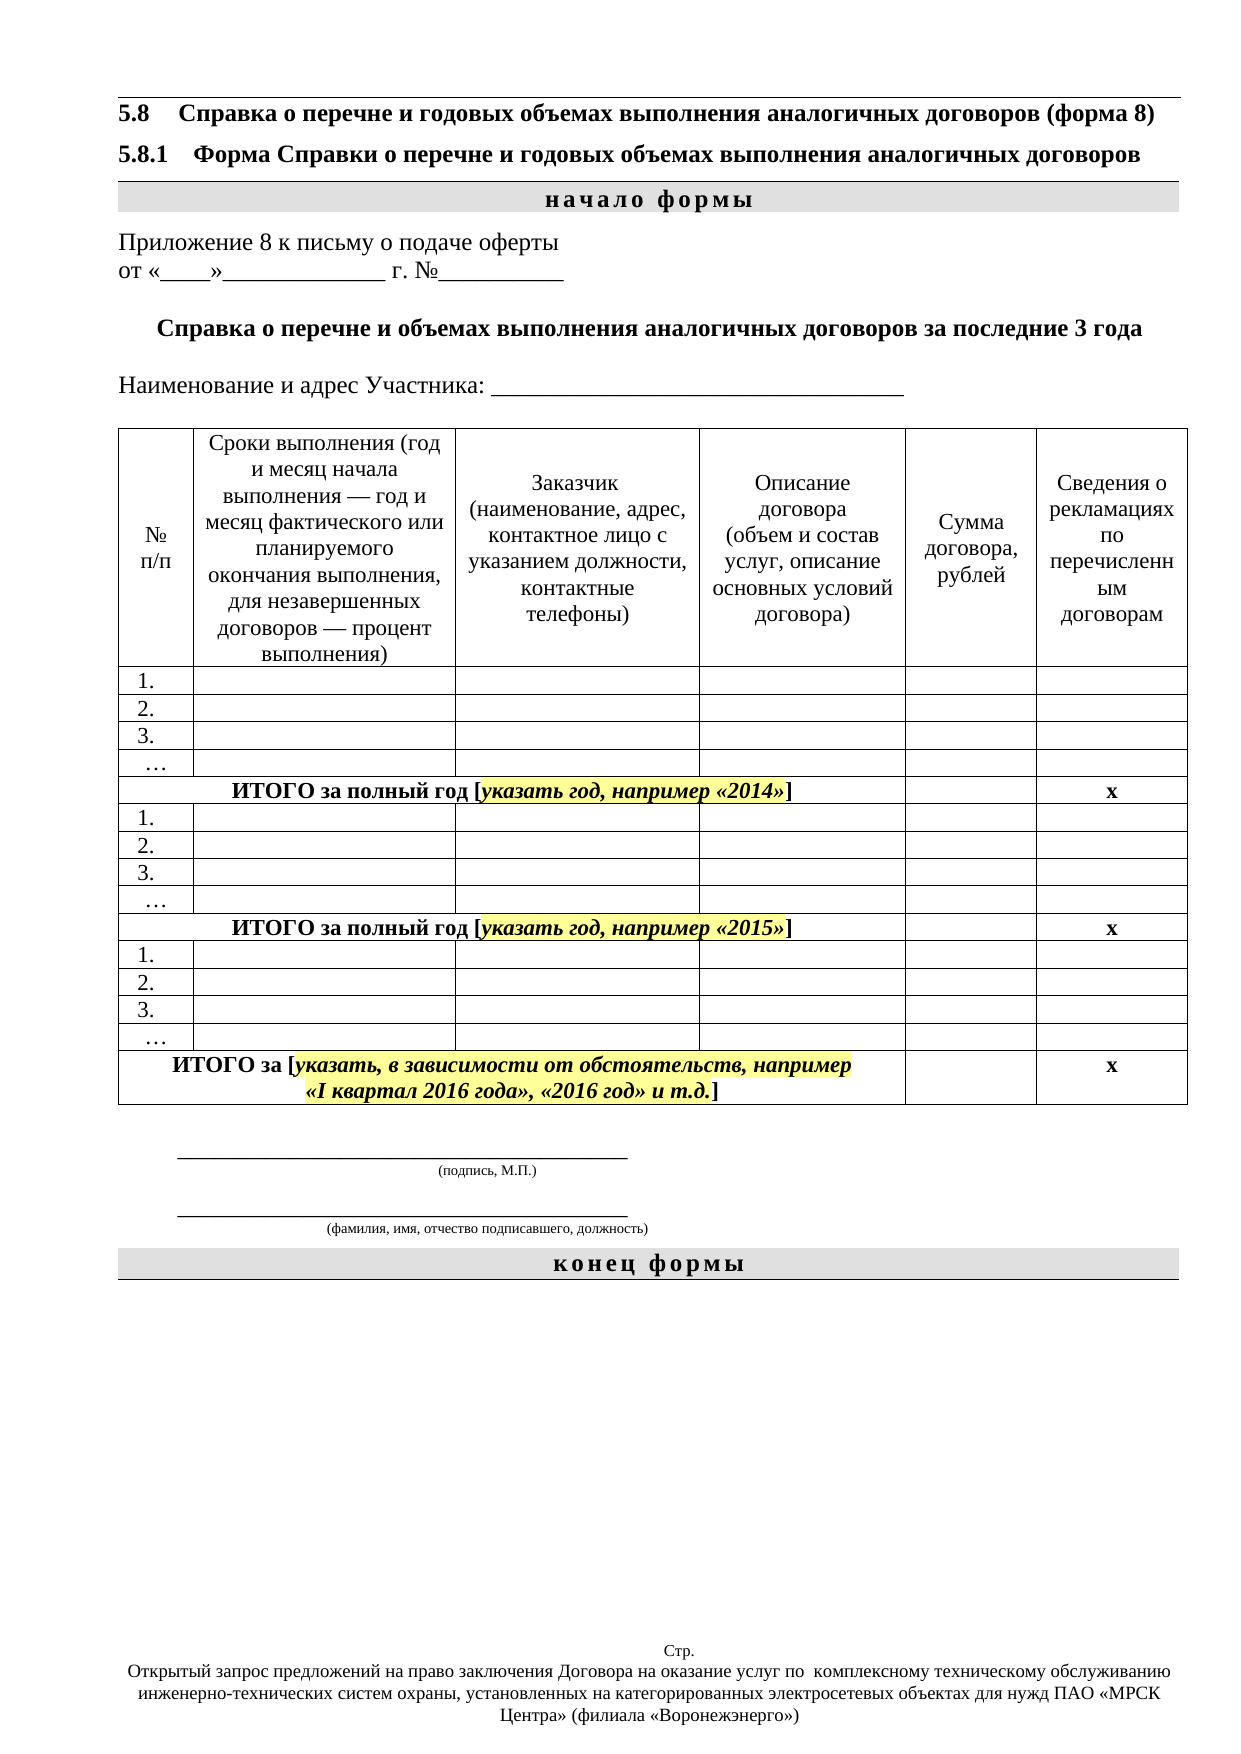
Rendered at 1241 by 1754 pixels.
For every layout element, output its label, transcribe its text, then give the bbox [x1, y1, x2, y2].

table_cell [194, 750, 455, 776]
table_cell [456, 996, 699, 1022]
table_cell [700, 722, 905, 748]
table_cell [456, 941, 699, 968]
table_cell [700, 886, 905, 913]
table_cell [119, 996, 193, 1022]
table_cell [700, 832, 905, 858]
table_cell ИТОГО за полный год [указать год, например «2015»] [785, 914, 905, 940]
table_cell [906, 969, 1036, 995]
table_cell х [1037, 1051, 1187, 1103]
table_cell [906, 941, 1036, 968]
subtitle Форма Справки о перечне и годовых объемах выполнения аналогичных договоров [118, 139, 1181, 168]
table_cell [119, 969, 193, 995]
table_cell [119, 941, 193, 968]
table_cell [1037, 804, 1187, 831]
table_cell [119, 695, 193, 721]
table_header Описание договора (объем и состав услуг, описание основных условий договора) [700, 429, 905, 666]
table_cell ИТОГО за полный год [указать год, например «2014»] [785, 777, 905, 803]
table_cell [194, 886, 455, 913]
table_cell [906, 914, 1036, 940]
table_cell [194, 804, 455, 831]
table_cell [906, 996, 1036, 1022]
table_cell [1037, 695, 1187, 721]
table_cell [119, 667, 193, 694]
text конец формы [118, 1248, 1179, 1279]
table_header Сумма договора, рублей [906, 429, 1036, 666]
table_cell [1037, 996, 1187, 1022]
table_cell [194, 859, 455, 885]
table_cell [194, 941, 455, 968]
table_cell [194, 832, 455, 858]
table_header № п/п [119, 429, 193, 666]
table_header Заказчик (наименование, адрес, контактное лицо с указанием должности, контактные телефоны) [456, 429, 699, 666]
table_cell [1037, 667, 1187, 694]
table_cell [456, 832, 699, 858]
table_cell [700, 804, 905, 831]
table_cell [1037, 750, 1187, 776]
subtitle Справка о перечне и годовых объемах выполнения аналогичных договоров (форма 8) [118, 98, 1181, 127]
table_cell [194, 969, 455, 995]
table_cell [700, 969, 905, 995]
table_cell х [1037, 777, 1187, 803]
table_cell [700, 859, 905, 885]
table_cell [906, 832, 1036, 858]
table_cell ИТОГО за полный год [указать год, например «2015»] [119, 914, 481, 940]
table_cell [906, 667, 1036, 694]
table_cell [456, 886, 699, 913]
table_cell [906, 722, 1036, 748]
text начало формы [118, 182, 1179, 212]
text Наименование и адрес Участника: _________________________________ [118, 371, 1181, 399]
table_cell [906, 750, 1036, 776]
table_cell [456, 667, 699, 694]
table_cell [906, 1051, 1036, 1103]
table_cell [456, 750, 699, 776]
table_cell ИТОГО за полный год [указать год, например «2014»] [119, 777, 481, 803]
table_cell [456, 969, 699, 995]
table_header Сведения о рекламациях по перечисленным договорам [1037, 429, 1187, 666]
table_cell ИТОГО за [указать, в зависимости от обстоятельств, например «I квартал 2016 года», «2016 год» и т.д.] [711, 1051, 905, 1103]
table_cell [906, 1024, 1036, 1050]
text Справка о перечне и объемах выполнения аналогичных договоров за последние 3 года [118, 313, 1181, 342]
text (фамилия, имя, отчество подписавшего, должность) [118, 1219, 797, 1248]
table_cell [119, 722, 193, 748]
table_cell х [1037, 914, 1187, 940]
table_cell [700, 1024, 905, 1050]
table_cell [906, 859, 1036, 885]
table_cell [194, 1024, 455, 1050]
table_cell [906, 804, 1036, 831]
table_cell [1037, 859, 1187, 885]
table_cell [700, 941, 905, 968]
table_cell [456, 804, 699, 831]
table_cell [456, 1024, 699, 1050]
table_cell [456, 722, 699, 748]
table_cell [456, 695, 699, 721]
table_cell [456, 859, 699, 885]
table_cell [194, 996, 455, 1022]
table_cell … [119, 886, 193, 913]
table_cell … [119, 750, 193, 776]
table_cell [119, 832, 193, 858]
table_cell [906, 777, 1036, 803]
table_cell ИТОГО за [указать, в зависимости от обстоятельств, например «I квартал 2016 года», «2016 год» и т.д.] [119, 1051, 305, 1103]
text (подпись, М.П.) [118, 1162, 797, 1191]
table_cell [194, 667, 455, 694]
table_cell [1037, 832, 1187, 858]
text ____________________________________ [118, 1133, 1181, 1162]
table_cell [119, 804, 193, 831]
table_cell [906, 886, 1036, 913]
text Приложение 8 к письму о подаче оферты от «____»_____________ г. №__________ [118, 227, 1181, 284]
text ____________________________________ [118, 1191, 1181, 1219]
table_cell [700, 750, 905, 776]
table_cell [700, 667, 905, 694]
table_cell [700, 996, 905, 1022]
table_cell [1037, 941, 1187, 968]
table_cell … [119, 1024, 193, 1050]
table_cell [1037, 722, 1187, 748]
table_header Сроки выполнения (год и месяц начала выполнения — год и месяц фактического или планируемого окончания выполнения, для незавершенных договоров — процент выполнения) [194, 429, 455, 666]
table_cell [194, 695, 455, 721]
table_cell [1037, 1024, 1187, 1050]
table_cell [700, 695, 905, 721]
table_cell [1037, 886, 1187, 913]
table_cell [194, 722, 455, 748]
table_cell [1037, 969, 1187, 995]
table_cell [906, 695, 1036, 721]
table_cell [119, 859, 193, 885]
